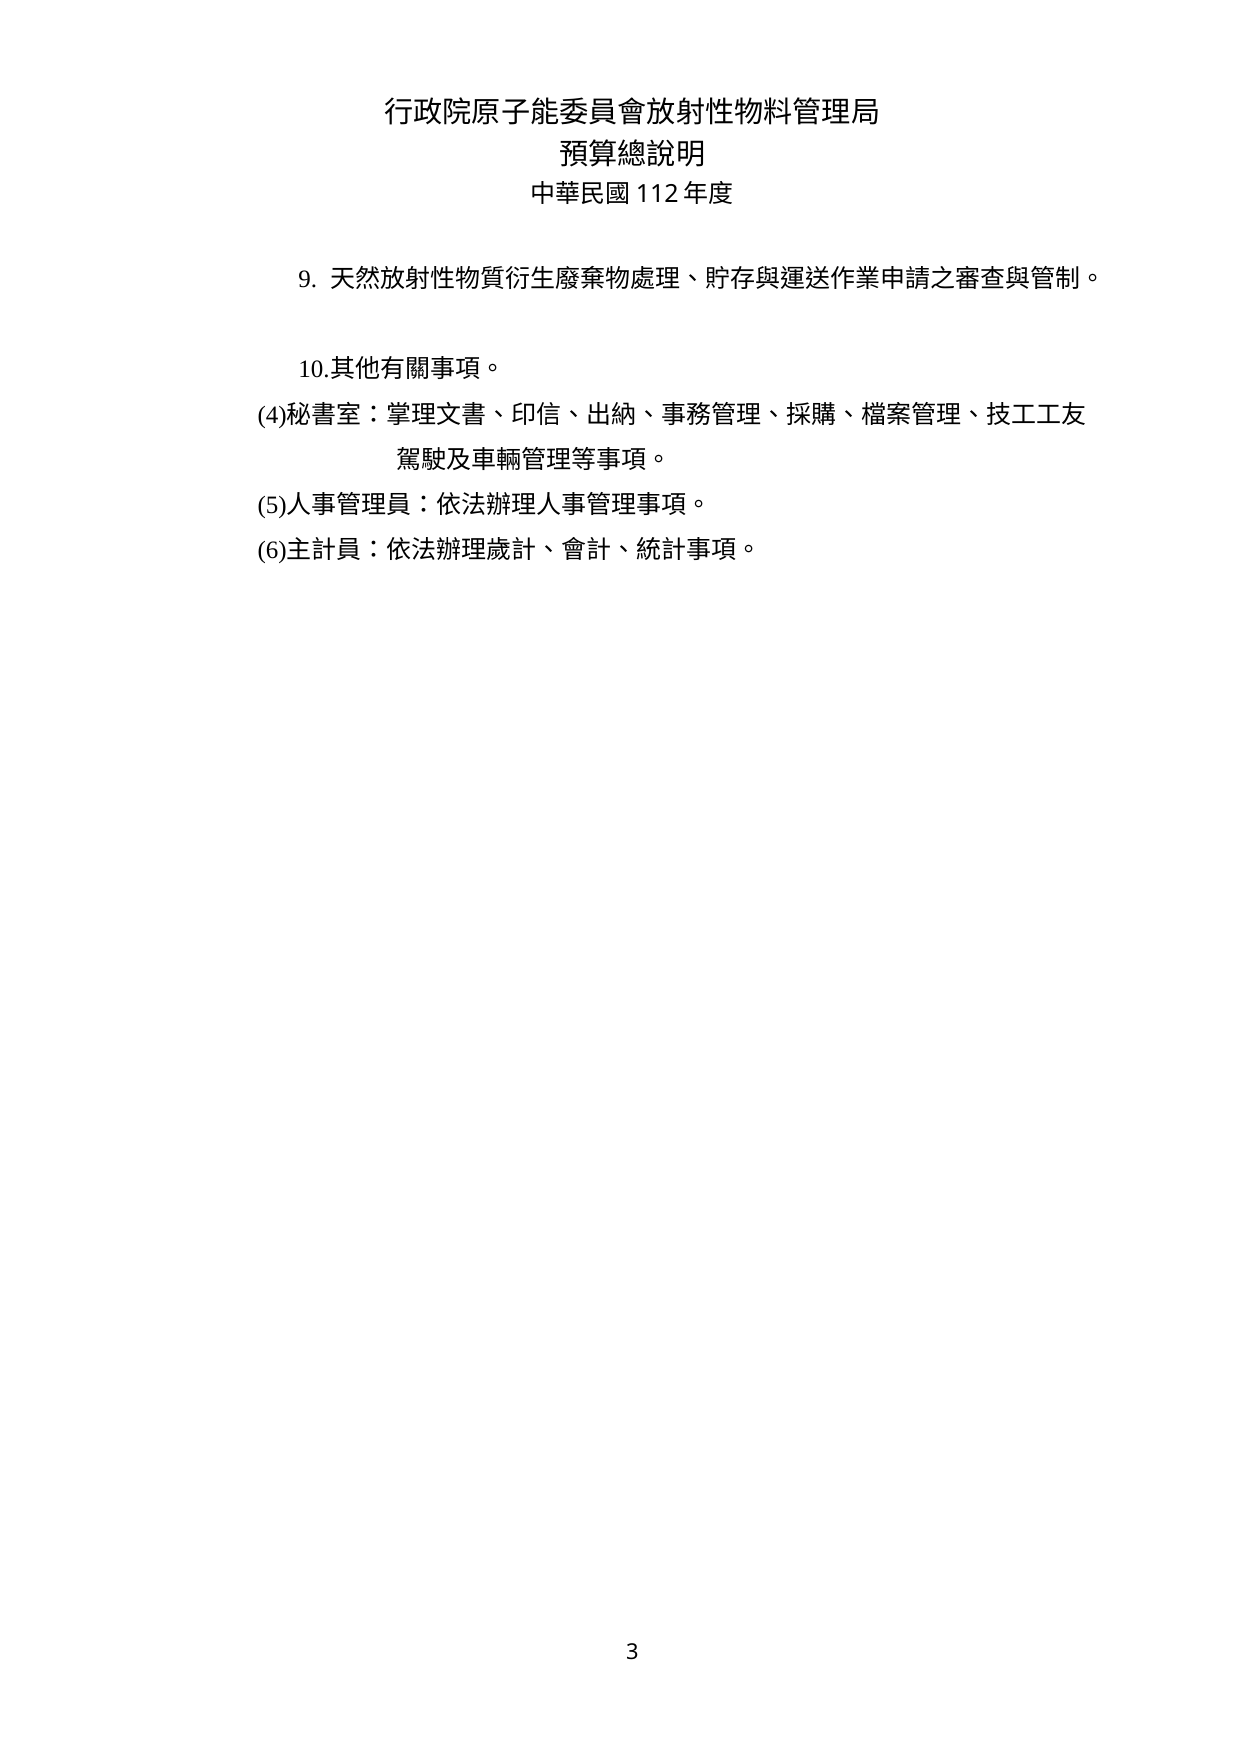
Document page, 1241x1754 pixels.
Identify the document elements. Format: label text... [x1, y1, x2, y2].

text (4)秘書室：掌理文書、印信、出納、事務管理、採購、檔案管理、技工工友駕駛及車輛管理等事項。 [257, 394, 1104, 476]
list 天然放射性物質衍生廢棄物處理、貯存與運送作業申請之審查與管制。 [298, 258, 1104, 340]
text (5)人事管理員：依法辦理人事管理事項。 [257, 485, 1104, 521]
text (6)主計員：依法辦理歲計、會計、統計事項。 [257, 530, 1104, 566]
list 其他有關事項。 [298, 349, 1104, 385]
